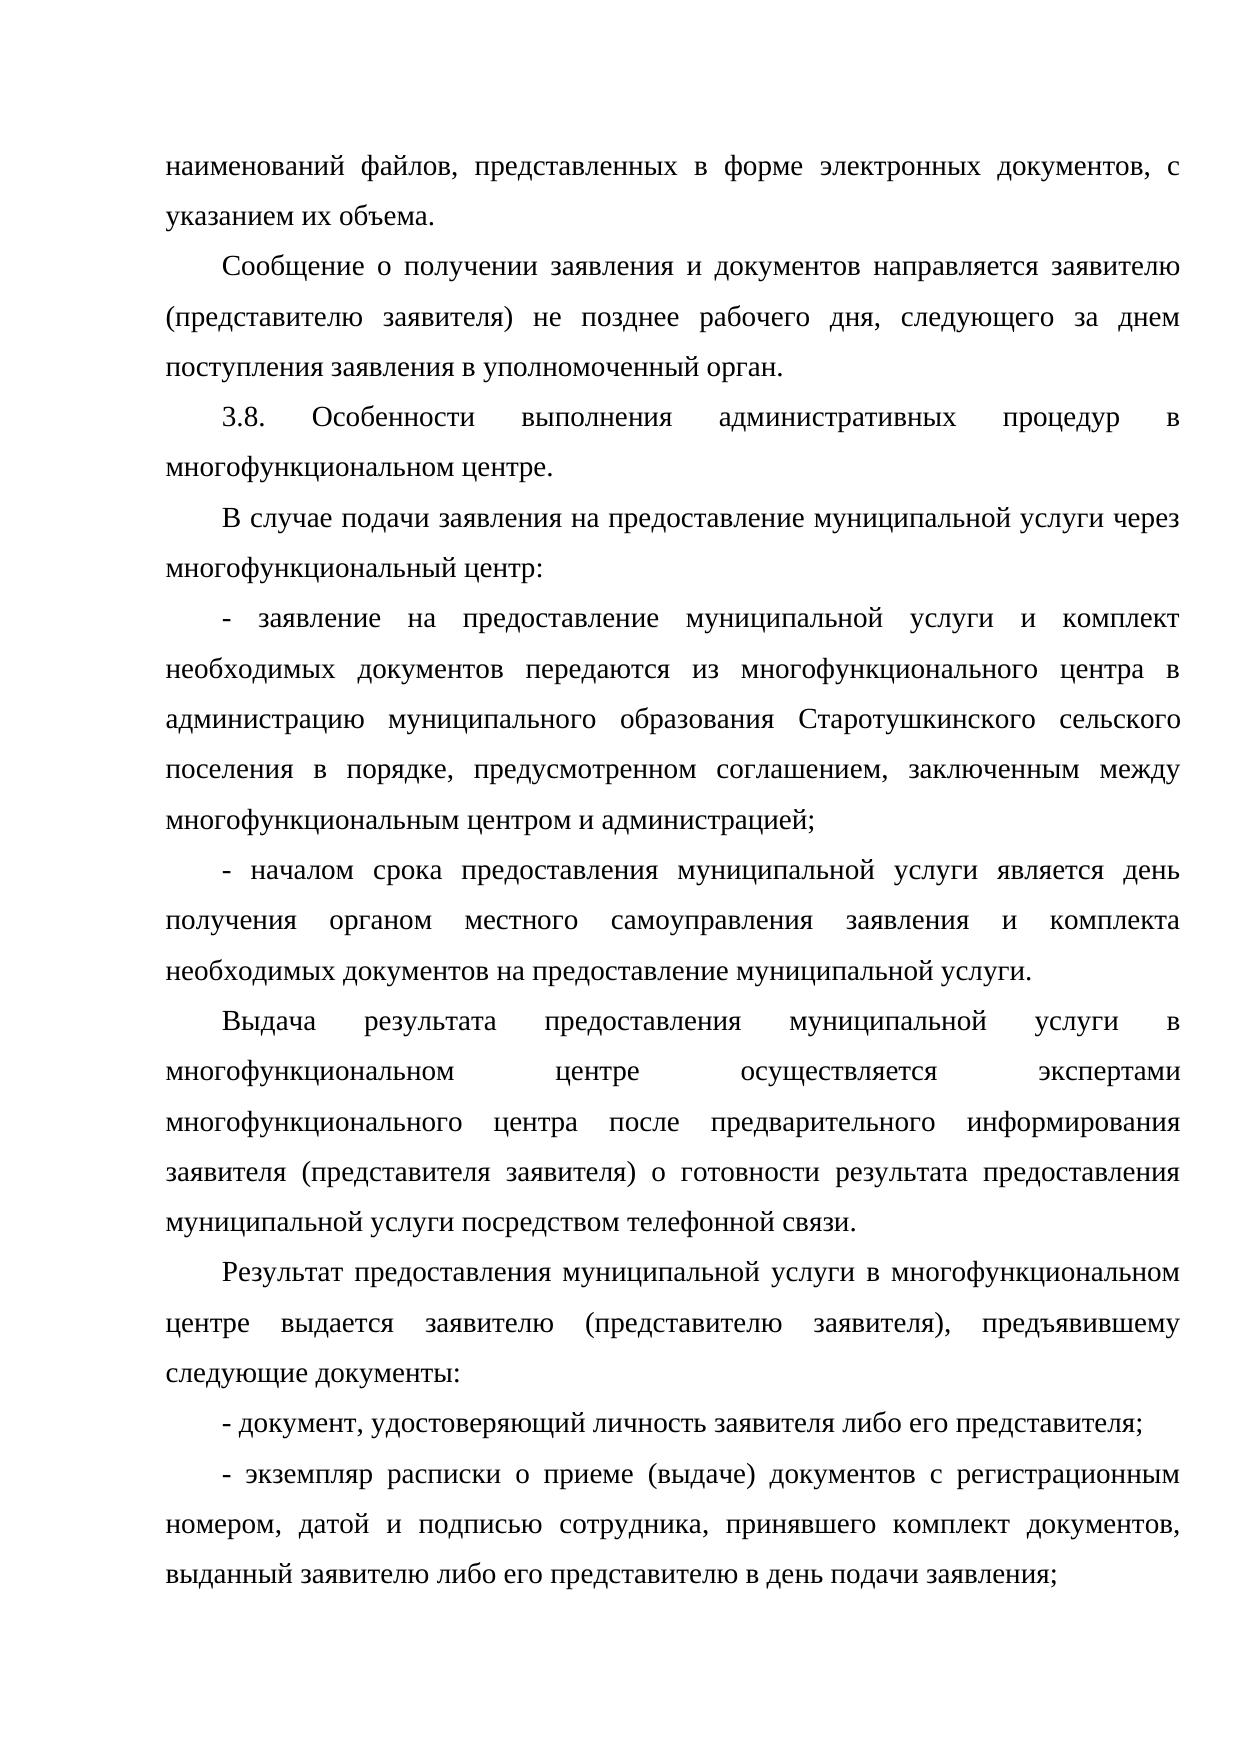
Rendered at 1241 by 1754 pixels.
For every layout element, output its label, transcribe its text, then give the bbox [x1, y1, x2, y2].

text Выдача результата предоставления муниципальной услуги в многофункциональном центре осуществляется экспертами многофункционального центра после предварительного информирования заявителя (представителя заявителя) о готовности результата предоставления муниципальной услуги посредством телефонной связи. [165, 1003, 1181, 1238]
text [165, 148, 1181, 232]
text - заявление на предоставление муниципальной услуги и комплект необходимых документов передаются из многофункционального центра в администрацию муниципального образования Старотушкинского сельского поселения в порядке, предусмотренном соглашением, заключенным между многофункциональным центром и администрацией; [165, 601, 1181, 835]
text - началом срока предоставления муниципальной услуги является день получения органом местного самоуправления заявления и комплекта необходимых документов на предоставление муниципальной услуги. [165, 852, 1181, 986]
text Сообщение о получении заявления и документов направляется заявителю (представителю заявителя) не позднее рабочего дня, следующего за днем поступления заявления в уполномоченный орган. [165, 248, 1181, 382]
text В случае подачи заявления на предоставление муниципальной услуги через многофункциональный центр: [165, 500, 1181, 584]
text 3.8. Особенности выполнения административных процедур в многофункциональном центре. [165, 399, 1181, 483]
text - документ, удостоверяющий личность заявителя либо его представителя; [165, 1406, 1181, 1439]
text Результат предоставления муниципальной услуги в многофункциональном центре выдается заявителю (представителю заявителя), предъявившему следующие документы: [165, 1254, 1181, 1389]
text - экземпляр расписки о приеме (выдаче) документов с регистрационным номером, датой и подписью сотрудника, принявшего комплект документов, выданный заявителю либо его представителю в день подачи заявления; [165, 1456, 1181, 1590]
